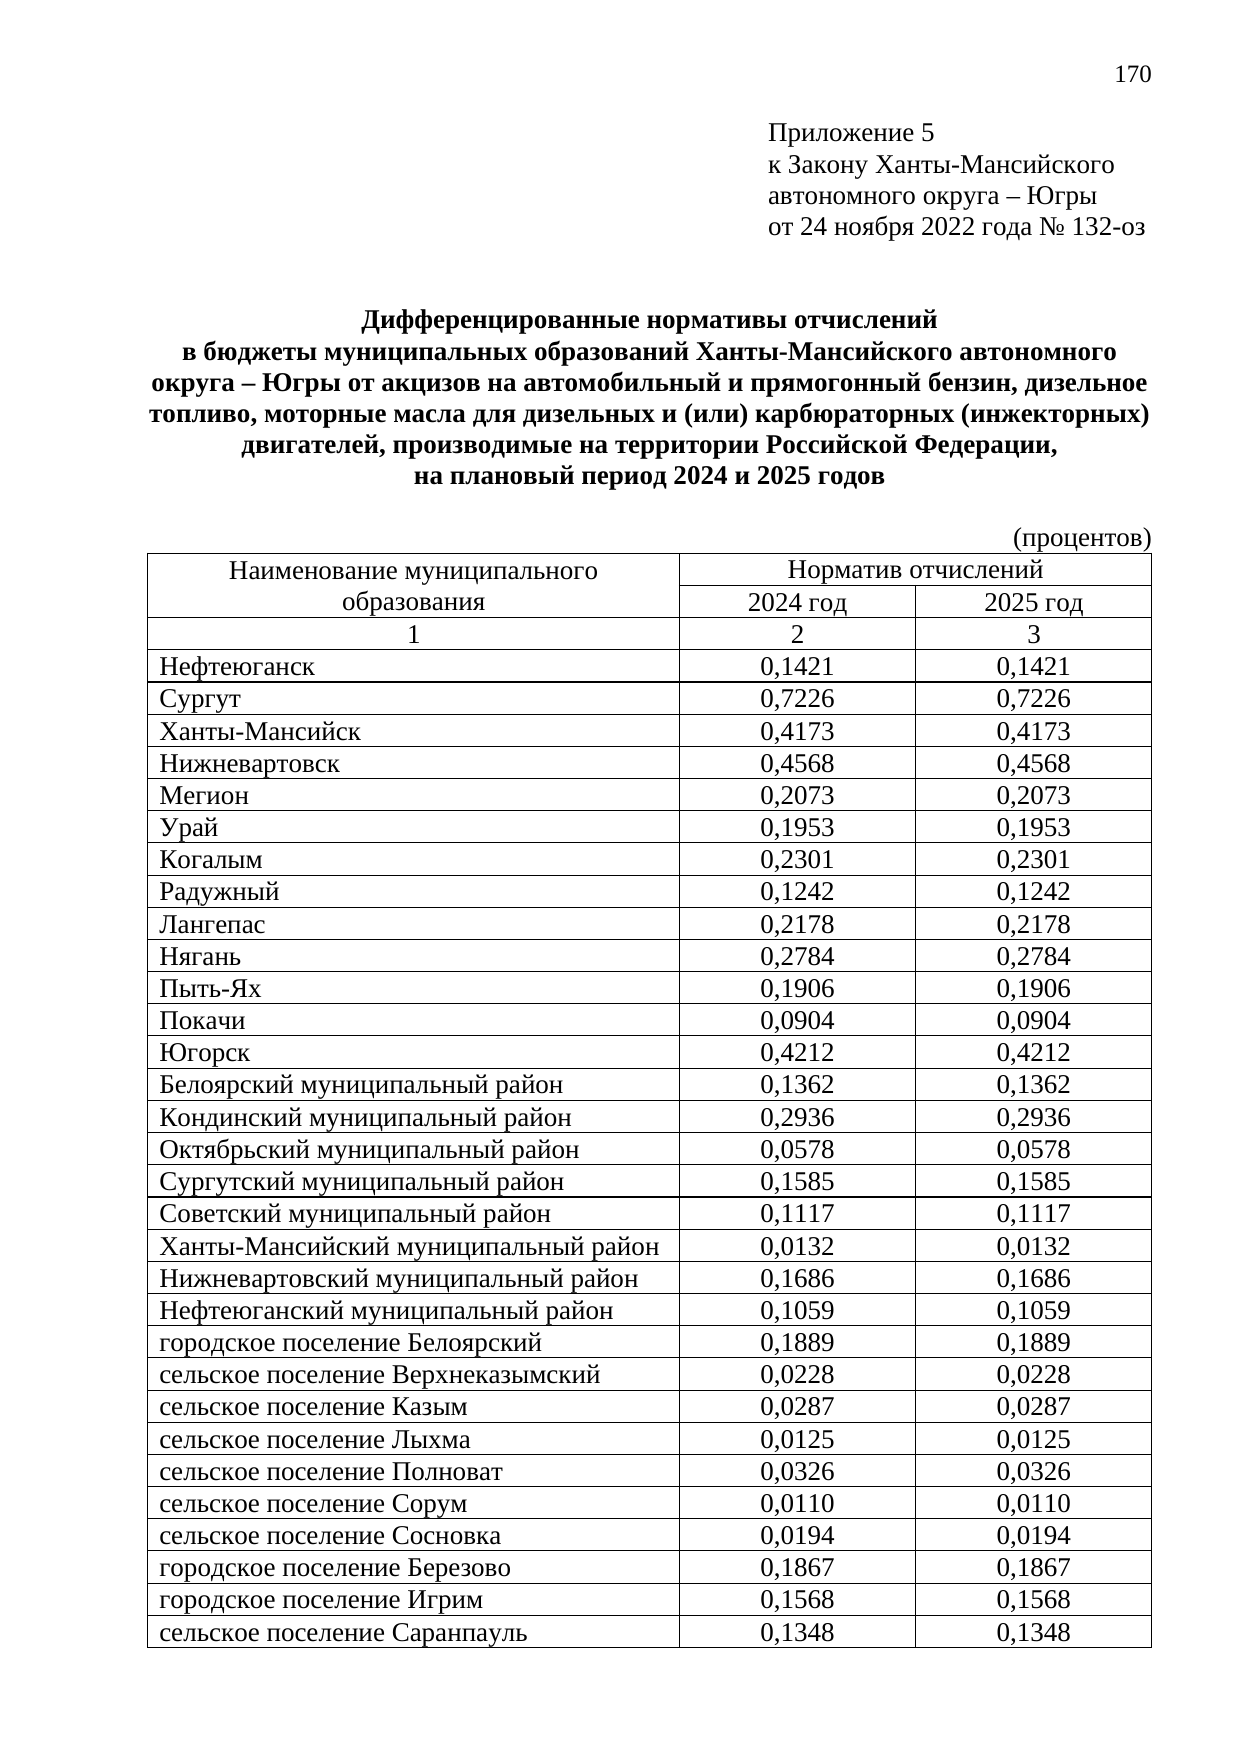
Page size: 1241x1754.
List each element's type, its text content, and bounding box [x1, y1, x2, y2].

table_header Наименование муниципального образования [148, 554, 679, 617]
table_cell сельское поселение Казым [148, 1391, 679, 1422]
table_cell 0,0578 [680, 1133, 915, 1164]
table_cell Ханты-Мансийск [148, 715, 679, 746]
table_cell 0,1906 [680, 972, 915, 1003]
table_cell 0,1686 [916, 1262, 1151, 1293]
table_cell 0,4173 [680, 715, 915, 746]
table_cell 0,0110 [680, 1487, 915, 1518]
table_cell Нягань [148, 940, 679, 971]
table_cell сельское поселение Полноват [148, 1455, 679, 1486]
text на плановый период 2024 и 2025 годов [148, 459, 1152, 490]
table_cell 0,1889 [916, 1326, 1151, 1357]
table_cell 1 [148, 618, 679, 649]
table_cell сельское поселение Саранпауль [148, 1616, 679, 1647]
table_cell Нефтеюганский муниципальный район [148, 1294, 679, 1325]
table_cell 0,0194 [680, 1519, 915, 1550]
table_cell 0,4568 [680, 747, 915, 778]
table_cell 0,0228 [680, 1358, 915, 1389]
table_cell 0,0132 [916, 1230, 1151, 1261]
table_cell 0,1867 [916, 1551, 1151, 1583]
table_cell городское поселение Игрим [148, 1584, 679, 1615]
table_cell 0,1059 [680, 1294, 915, 1325]
table_cell Радужный [148, 876, 679, 907]
table_cell Сургутский муниципальный район [148, 1165, 679, 1196]
text Приложение 5 [768, 117, 1152, 148]
table_cell городское поселение Белоярский [148, 1326, 679, 1357]
table_cell 0,1348 [680, 1616, 915, 1647]
table_cell 0,1889 [680, 1326, 915, 1357]
table_cell 0,4568 [916, 747, 1151, 778]
table_cell Когалым [148, 843, 679, 874]
table_cell Нижневартовский муниципальный район [148, 1262, 679, 1293]
table_cell 0,1585 [680, 1165, 915, 1196]
table_cell 0,1867 [680, 1551, 915, 1583]
table_cell Кондинский муниципальный район [148, 1101, 679, 1132]
table_cell сельское поселение Сорум [148, 1487, 679, 1518]
table_cell 0,7226 [680, 683, 915, 713]
table_cell 0,1421 [680, 650, 915, 681]
text (процентов) [148, 521, 1152, 553]
table_cell Белоярский муниципальный район [148, 1069, 679, 1100]
table_cell 0,1242 [916, 876, 1151, 907]
table_cell 0,0132 [680, 1230, 915, 1261]
table_header Норматив отчислений [680, 554, 1151, 585]
table_cell 0,4173 [916, 715, 1151, 746]
table_cell 0,2936 [680, 1101, 915, 1132]
table_cell 0,1568 [680, 1584, 915, 1615]
table_cell 0,0326 [680, 1455, 915, 1486]
table_cell 0,4212 [680, 1036, 915, 1068]
table_cell 0,2178 [680, 908, 915, 939]
table_cell 0,1362 [916, 1069, 1151, 1100]
table_cell 0,2936 [916, 1101, 1151, 1132]
text от 24 ноября 2022 года № 132-оз [768, 210, 1152, 241]
table_cell 0,0287 [916, 1391, 1151, 1422]
table_cell 0,1421 [916, 650, 1151, 681]
table_cell 0,1348 [916, 1616, 1151, 1647]
table_cell 0,1686 [680, 1262, 915, 1293]
table_cell 0,0228 [916, 1358, 1151, 1389]
table_cell 0,2178 [916, 908, 1151, 939]
table_cell 0,1568 [916, 1584, 1151, 1615]
table_cell сельское поселение Сосновка [148, 1519, 679, 1550]
table_cell сельское поселение Верхнеказымский [148, 1358, 679, 1389]
table_cell 0,0904 [680, 1004, 915, 1035]
table_cell Мегион [148, 779, 679, 810]
table_cell Нижневартовск [148, 747, 679, 778]
table_cell 0,0125 [916, 1423, 1151, 1454]
table_cell 0,0326 [916, 1455, 1151, 1486]
table_cell 3 [916, 618, 1151, 649]
table_cell 0,1117 [916, 1198, 1151, 1228]
table_cell 0,0125 [680, 1423, 915, 1454]
table_cell 0,0904 [916, 1004, 1151, 1035]
table_cell 0,4212 [916, 1036, 1151, 1068]
table_cell 2025 год [916, 586, 1151, 617]
table_cell 0,1117 [680, 1198, 915, 1228]
table_cell Урай [148, 811, 679, 842]
text Дифференцированные нормативы отчислений [148, 303, 1152, 334]
table_cell 0,2784 [680, 940, 915, 971]
table_cell 0,1585 [916, 1165, 1151, 1196]
table_cell 0,1953 [916, 811, 1151, 842]
table_cell городское поселение Березово [148, 1551, 679, 1583]
table_cell Покачи [148, 1004, 679, 1035]
table_cell 0,0194 [916, 1519, 1151, 1550]
table_cell 0,2301 [916, 843, 1151, 874]
table_cell 0,2073 [680, 779, 915, 810]
table_cell 0,7226 [916, 683, 1151, 713]
table_cell Октябрьский муниципальный район [148, 1133, 679, 1164]
table_cell 0,0287 [680, 1391, 915, 1422]
table_cell 0,1953 [680, 811, 915, 842]
text к Закону Ханты-Мансийского автономного округа – Югры [768, 148, 1152, 210]
table_cell Пыть-Ях [148, 972, 679, 1003]
table_cell 0,1242 [680, 876, 915, 907]
table_cell Нефтеюганск [148, 650, 679, 681]
text в бюджеты муниципальных образований Ханты-Мансийского автономного округа – Югры от акцизов на автомобильный и прямогонный бензин, дизельное топливо, моторные масла для дизельных и (или) карбюраторных (инжекторных) двигателей, производимые на территории Российской Федерации, [148, 334, 1152, 459]
table_cell Ханты-Мансийский муниципальный район [148, 1230, 679, 1261]
table_cell Советский муниципальный район [148, 1198, 679, 1228]
table_cell 0,1906 [916, 972, 1151, 1003]
table_cell 0,0578 [916, 1133, 1151, 1164]
table_cell 2024 год [680, 586, 915, 617]
table_cell сельское поселение Лыхма [148, 1423, 679, 1454]
table_cell Лангепас [148, 908, 679, 939]
table_cell 0,2784 [916, 940, 1151, 971]
table_cell 0,2073 [916, 779, 1151, 810]
table_cell Югорск [148, 1036, 679, 1068]
table_cell 0,1362 [680, 1069, 915, 1100]
table_cell 2 [680, 618, 915, 649]
table_cell 0,0110 [916, 1487, 1151, 1518]
table_cell Сургут [148, 683, 679, 713]
table_cell 0,1059 [916, 1294, 1151, 1325]
table_cell 0,2301 [680, 843, 915, 874]
